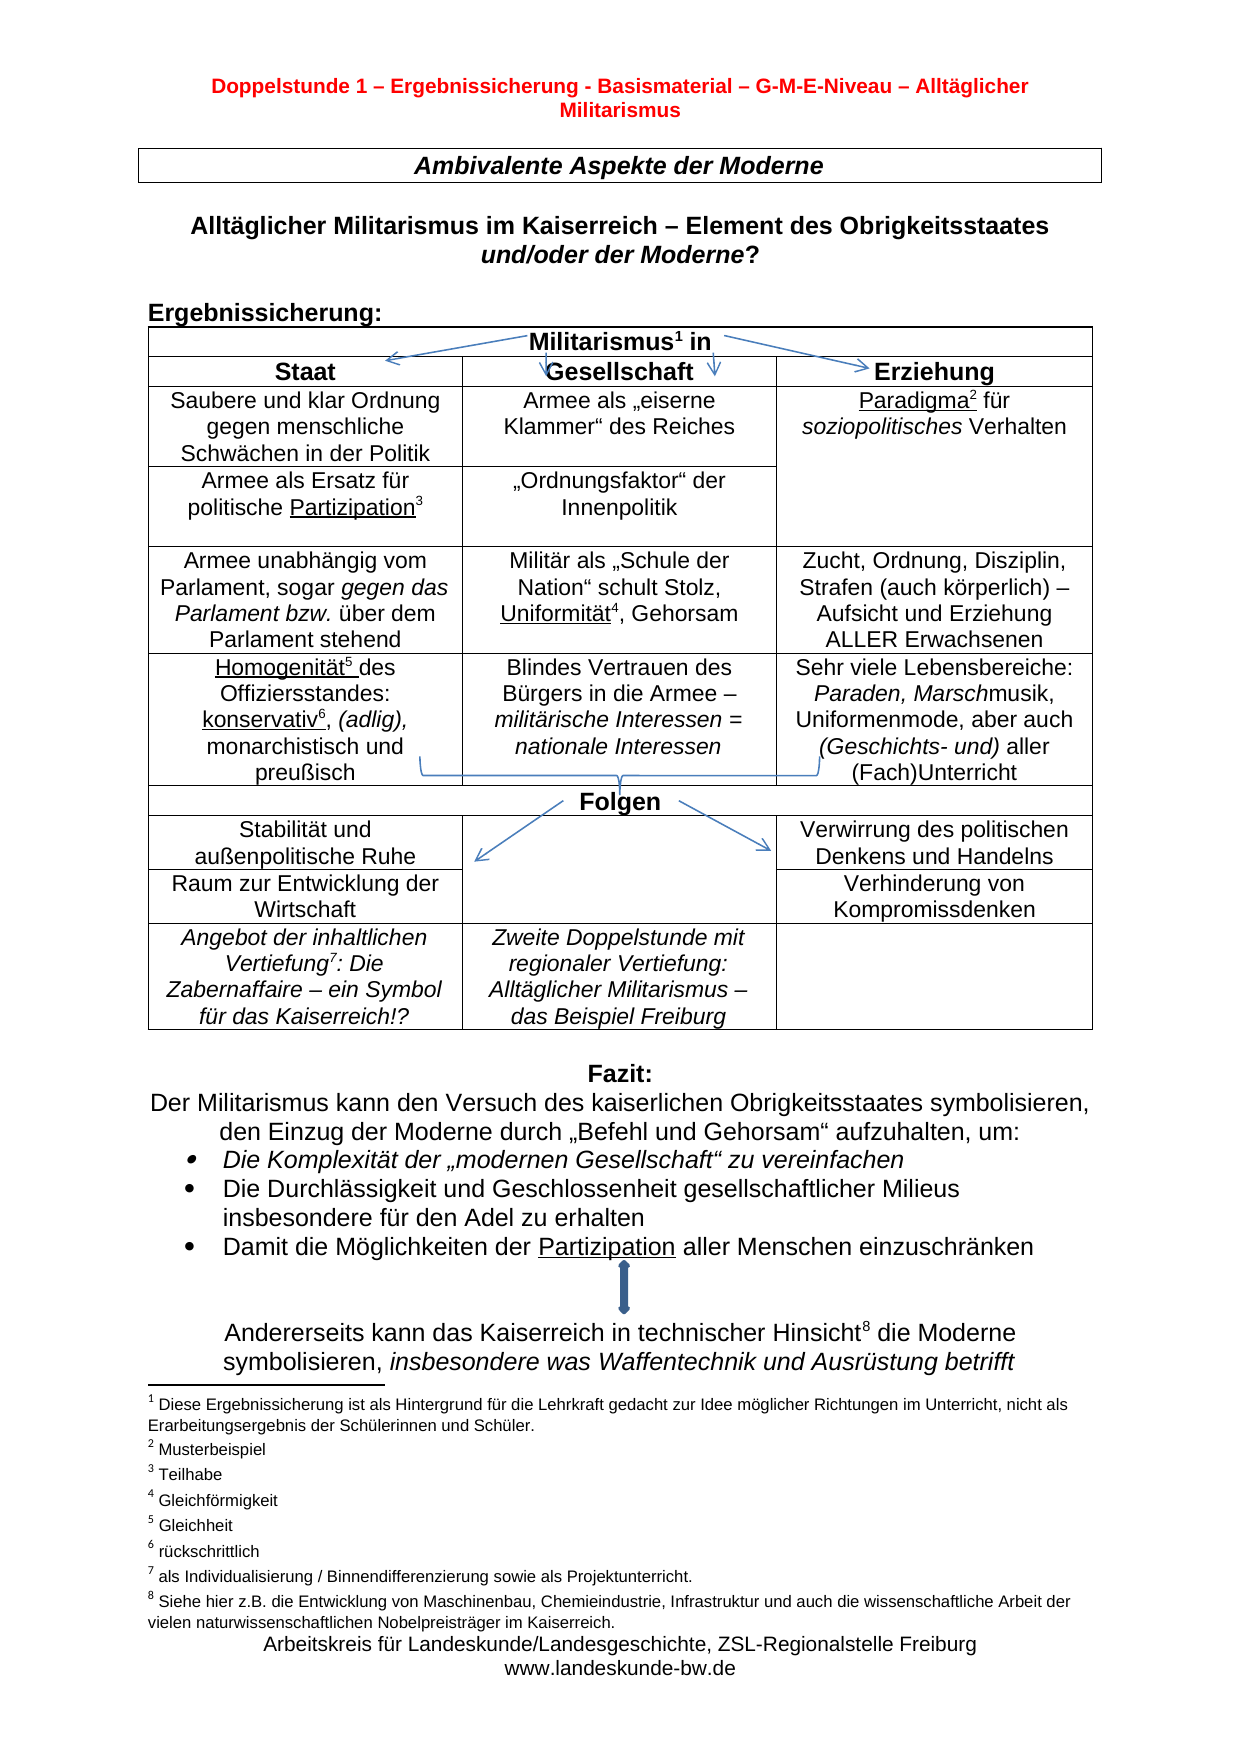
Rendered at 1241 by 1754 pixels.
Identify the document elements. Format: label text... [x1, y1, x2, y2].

text Fazit: [148, 1059, 1093, 1088]
table_cell [463, 816, 776, 869]
table_cell Armee als Ersatz für politische Partizipation [149, 467, 462, 546]
table_cell Staat [149, 357, 462, 386]
table_cell Saubere und klar Ordnung gegen menschliche Schwächen in der Politik [149, 387, 462, 466]
table_cell Militär als „Schule der Nation“ schult Stolz, Uniformität, Gehorsam [463, 547, 776, 653]
table_cell Homogenität des Offiziersstandes: konservativ, (adlig), monarchistisch und preußisch [149, 654, 462, 785]
table_cell Sehr viele Lebensbereiche: Paraden, Marschmusik, Uniformenmode, aber auch (Geschichts- und) aller (Fach)Unterricht [777, 654, 1092, 785]
table_cell Paradigma für soziopolitisches Verhalten [777, 387, 1092, 466]
table_cell Armee unabhängig vom Parlament, sogar gegen das Parlament bzw. über dem Parlament stehend [149, 547, 462, 653]
text Der Militarismus kann den Versuch des kaiserlichen Obrigkeitsstaates symbolisieren, den Einzug der Moderne durch „Befehl und Gehorsam“ aufzuhalten, um: [148, 1088, 1093, 1145]
list Damit die Möglichkeiten der Partizipation aller Menschen einzuschränken [185, 1232, 1093, 1261]
table_cell Blindes Vertrauen des Bürgers in die Armee – militärische Interessen = nationale Interessen [463, 654, 776, 777]
table_header Militarismus in [149, 328, 1092, 356]
table_cell [777, 466, 1092, 546]
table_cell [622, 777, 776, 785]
table_cell Verhinderung von Kompromissdenken [777, 870, 1092, 923]
table_cell Angebot der inhaltlichen Vertiefung: Die Zabernaffaire – ein Symbol für das Kaiserreich!? [149, 924, 462, 1029]
list Die Komplexität der „modernen Gesellschaft“ zu vereinfachen [185, 1145, 1093, 1174]
list Die Durchlässigkeit und Geschlossenheit gesellschaftlicher Milieus insbesondere für den Adel zu erhalten [185, 1174, 1093, 1232]
table_cell Zweite Doppelstunde mit regionaler Vertiefung: Alltäglicher Militarismus – das Beispiel Freiburg [463, 924, 776, 1029]
text Alltäglicher Militarismus im Kaiserreich – Element des Obrigkeitsstaates und/oder der Moderne? [148, 211, 1093, 269]
table_cell Stabilität und außenpolitische Ruhe [149, 816, 462, 869]
table_cell [463, 869, 776, 923]
text Andererseits kann das Kaiserreich in technischer Hinsicht die Moderne symbolisieren, insbesondere was Waffentechnik und Ausrüstung betrifft [148, 1318, 1093, 1376]
text Ambivalente Aspekte der Moderne [139, 149, 1101, 182]
table_cell Gesellschaft [463, 357, 776, 386]
table_cell Erziehung [777, 357, 1092, 386]
table_cell „Ordnungsfaktor“ der Innenpolitik [463, 467, 776, 546]
table_cell Folgen [149, 786, 1092, 815]
table_cell Armee als „eiserne Klammer“ des Reiches [463, 387, 776, 466]
table_cell [777, 924, 1092, 1029]
text Ergebnissicherung: [148, 298, 1093, 326]
table_cell Zucht, Ordnung, Disziplin, Strafen (auch körperlich) – Aufsicht und Erziehung ALLER Erwachsenen [777, 547, 1092, 653]
table_cell Raum zur Entwicklung der Wirtschaft [149, 870, 462, 923]
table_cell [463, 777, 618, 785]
table_cell Verwirrung des politischen Denkens und Handelns [777, 816, 1092, 869]
